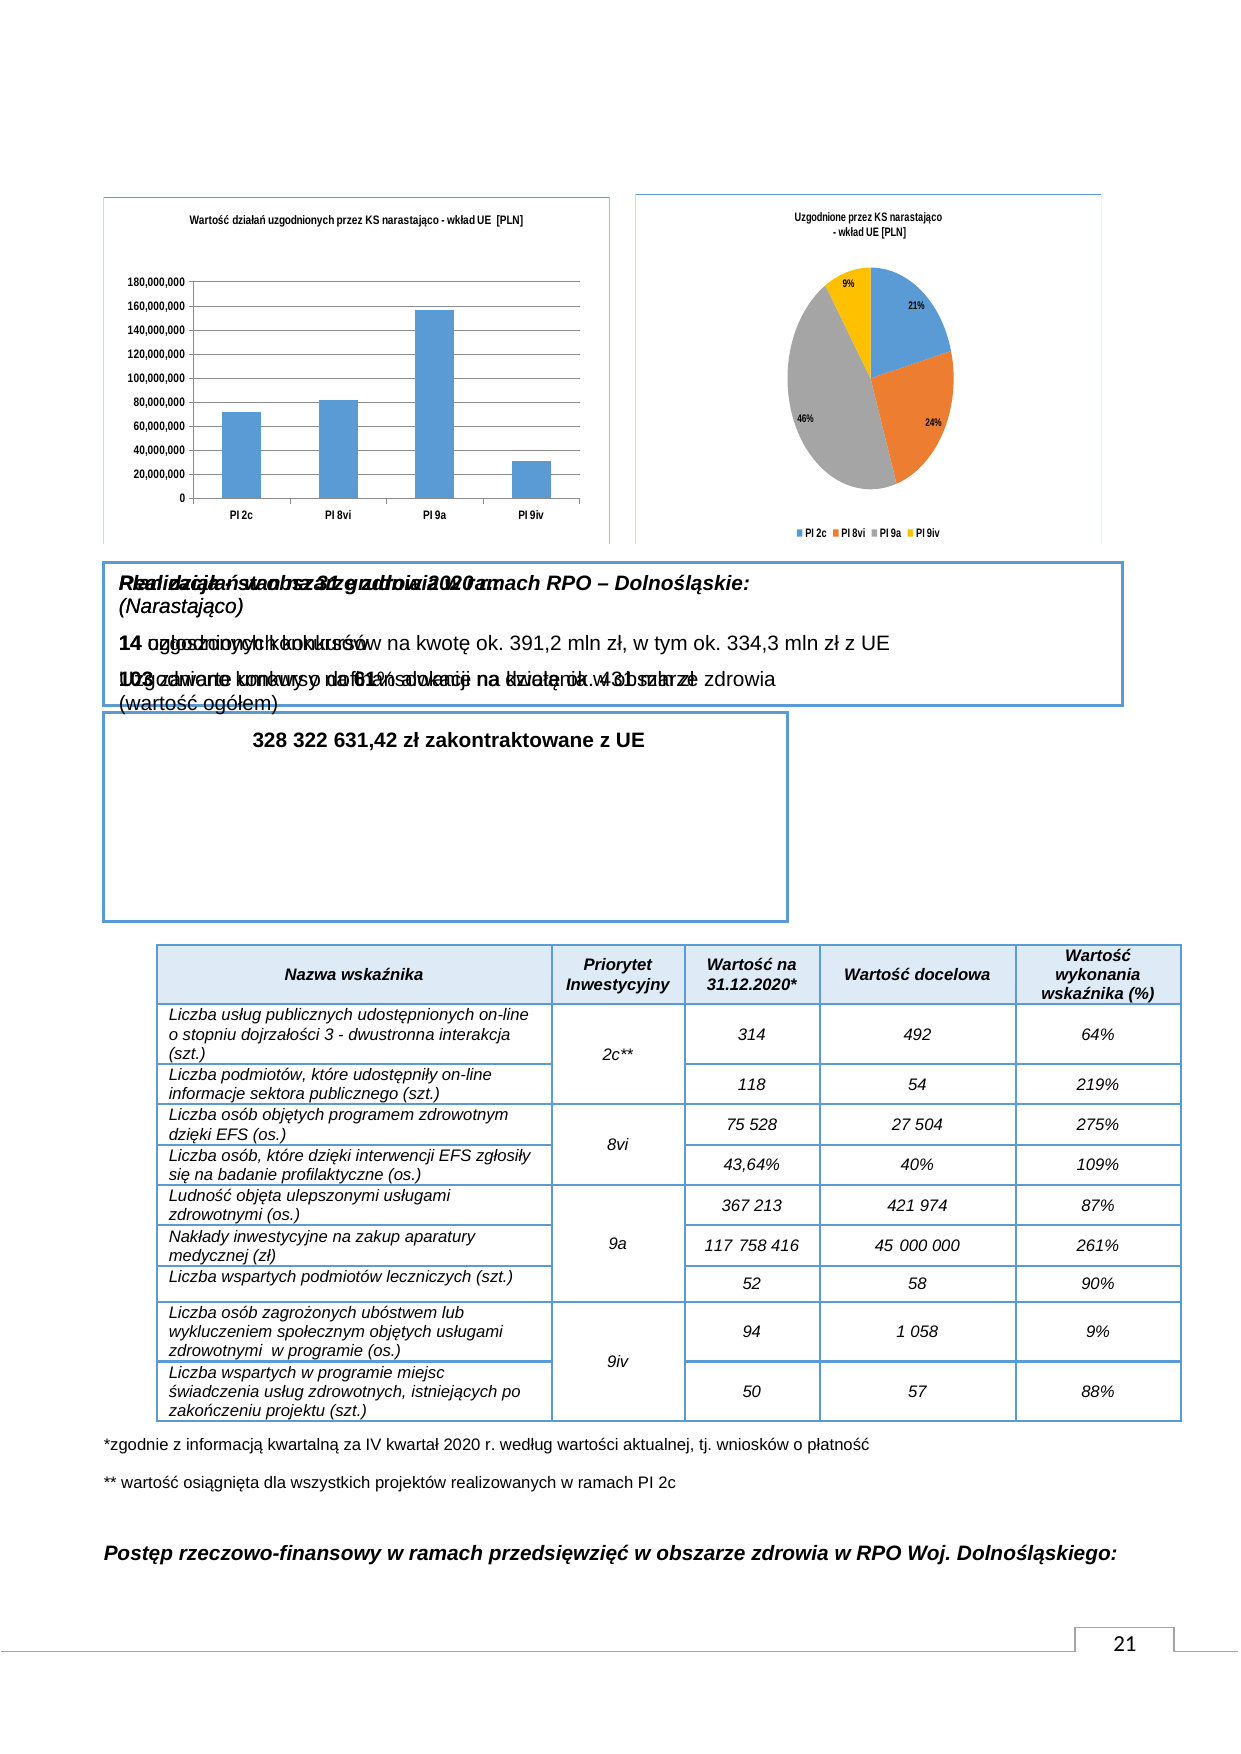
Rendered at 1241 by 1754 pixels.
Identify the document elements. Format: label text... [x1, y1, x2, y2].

table_cell 45 000 000 [821, 1226, 1015, 1265]
table_cell Liczba osób, które dzięki interwencji EFS zgłosiły się na badanie profilaktyczne (os.) [158, 1146, 551, 1184]
table_cell Liczba podmiotów, które udostępniły on-line informacje sektora publicznego (szt.) [158, 1065, 551, 1103]
text ** wartość osiągnięta dla wszystkich projektów realizowanych w ramach PI 2c [103, 1473, 1181, 1492]
table_cell 367 213 [686, 1186, 819, 1224]
table_cell 117 758 416 [686, 1226, 819, 1265]
table_cell Liczba wspartych w programie miejsc świadczenia usług zdrowotnych, istniejących po zakończeniu projektu (szt.) [158, 1363, 551, 1420]
table_cell 43,64% [686, 1146, 819, 1184]
table_cell Liczba usług publicznych udostępnionych on-line o stopniu dojrzałości 3 - dwustronna interakcja (szt.) [158, 1005, 551, 1063]
table_header Wartość docelowa [821, 946, 1015, 1003]
table_cell 27 504 [821, 1105, 1015, 1143]
table_cell Nakłady inwestycyjne na zakup aparatury medycznej (zł) [158, 1226, 551, 1265]
table_cell 87% [1017, 1186, 1180, 1224]
table_cell 261% [1017, 1226, 1180, 1265]
table_cell 9% [1017, 1303, 1180, 1360]
table_header Wartość na 31.12.2020* [686, 946, 819, 1003]
table_cell 492 [821, 1005, 1015, 1063]
table_cell 88% [1017, 1363, 1180, 1420]
table_cell 118 [686, 1065, 819, 1103]
table_cell 90% [1017, 1267, 1180, 1301]
table_cell 75 528 [686, 1105, 819, 1143]
table_cell 421 974 [821, 1186, 1015, 1224]
table_cell 64% [1017, 1005, 1180, 1063]
table_cell 9a [553, 1186, 684, 1301]
table_header Wartość wykonania wskaźnika (%) [1017, 946, 1180, 1003]
table_cell 1 058 [821, 1303, 1015, 1360]
table_cell 9iv [553, 1303, 684, 1420]
table_cell 109% [1017, 1146, 1180, 1184]
table_cell Ludność objęta ulepszonymi usługami zdrowotnymi (os.) [158, 1186, 551, 1224]
table_cell 40% [821, 1146, 1015, 1184]
table_cell 50 [686, 1363, 819, 1420]
table_header Priorytet Inwestycyjny [553, 946, 684, 1003]
table_cell 57 [821, 1363, 1015, 1420]
text *zgodnie z informacją kwartalną za IV kwartał 2020 r. według wartości aktualnej, tj. wniosków o płatność [103, 1434, 1181, 1454]
table_cell Liczba osób zagrożonych ubóstwem lub wykluczeniem społecznym objętych usługami zdrowotnymi w programie (os.) [158, 1303, 551, 1360]
table_header Nazwa wskaźnika [158, 946, 551, 1003]
table_cell Liczba wspartych podmiotów leczniczych (szt.) [158, 1267, 551, 1301]
text Postęp rzeczowo-finansowy w ramach przedsięwzięć w obszarze zdrowia w RPO Woj. Dolnośląskiego: [103, 1541, 1181, 1565]
table_cell 52 [686, 1267, 819, 1301]
table_cell 2c** [553, 1005, 684, 1103]
table_cell 58 [821, 1267, 1015, 1301]
table_cell 275% [1017, 1105, 1180, 1143]
table_cell 94 [686, 1303, 819, 1360]
table_cell 54 [821, 1065, 1015, 1103]
table_cell 314 [686, 1005, 819, 1063]
table_cell Liczba osób objętych programem zdrowotnym dzięki EFS (os.) [158, 1105, 551, 1143]
table_cell 8vi [553, 1105, 684, 1184]
table_cell 219% [1017, 1065, 1180, 1103]
